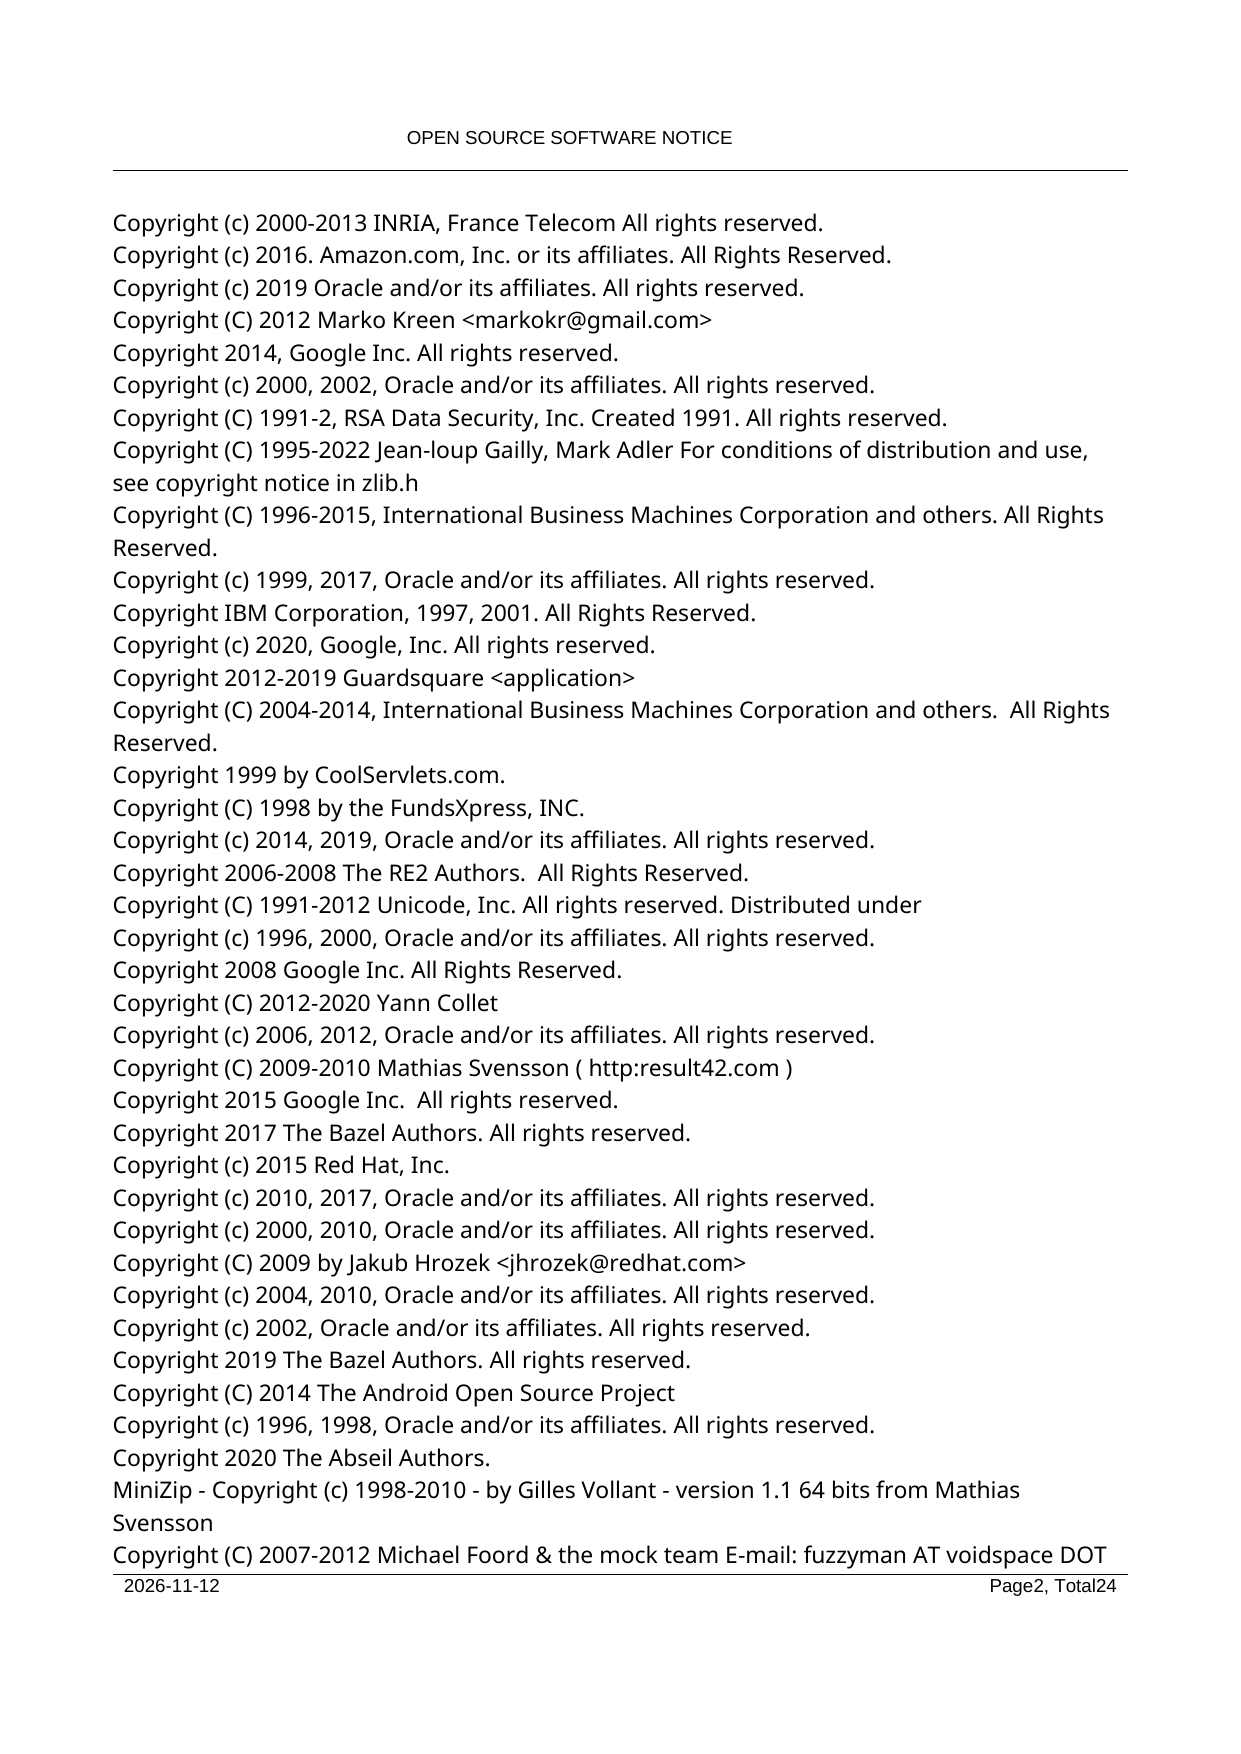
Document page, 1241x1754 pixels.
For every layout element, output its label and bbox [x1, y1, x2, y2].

text [112, 206, 1128, 1571]
